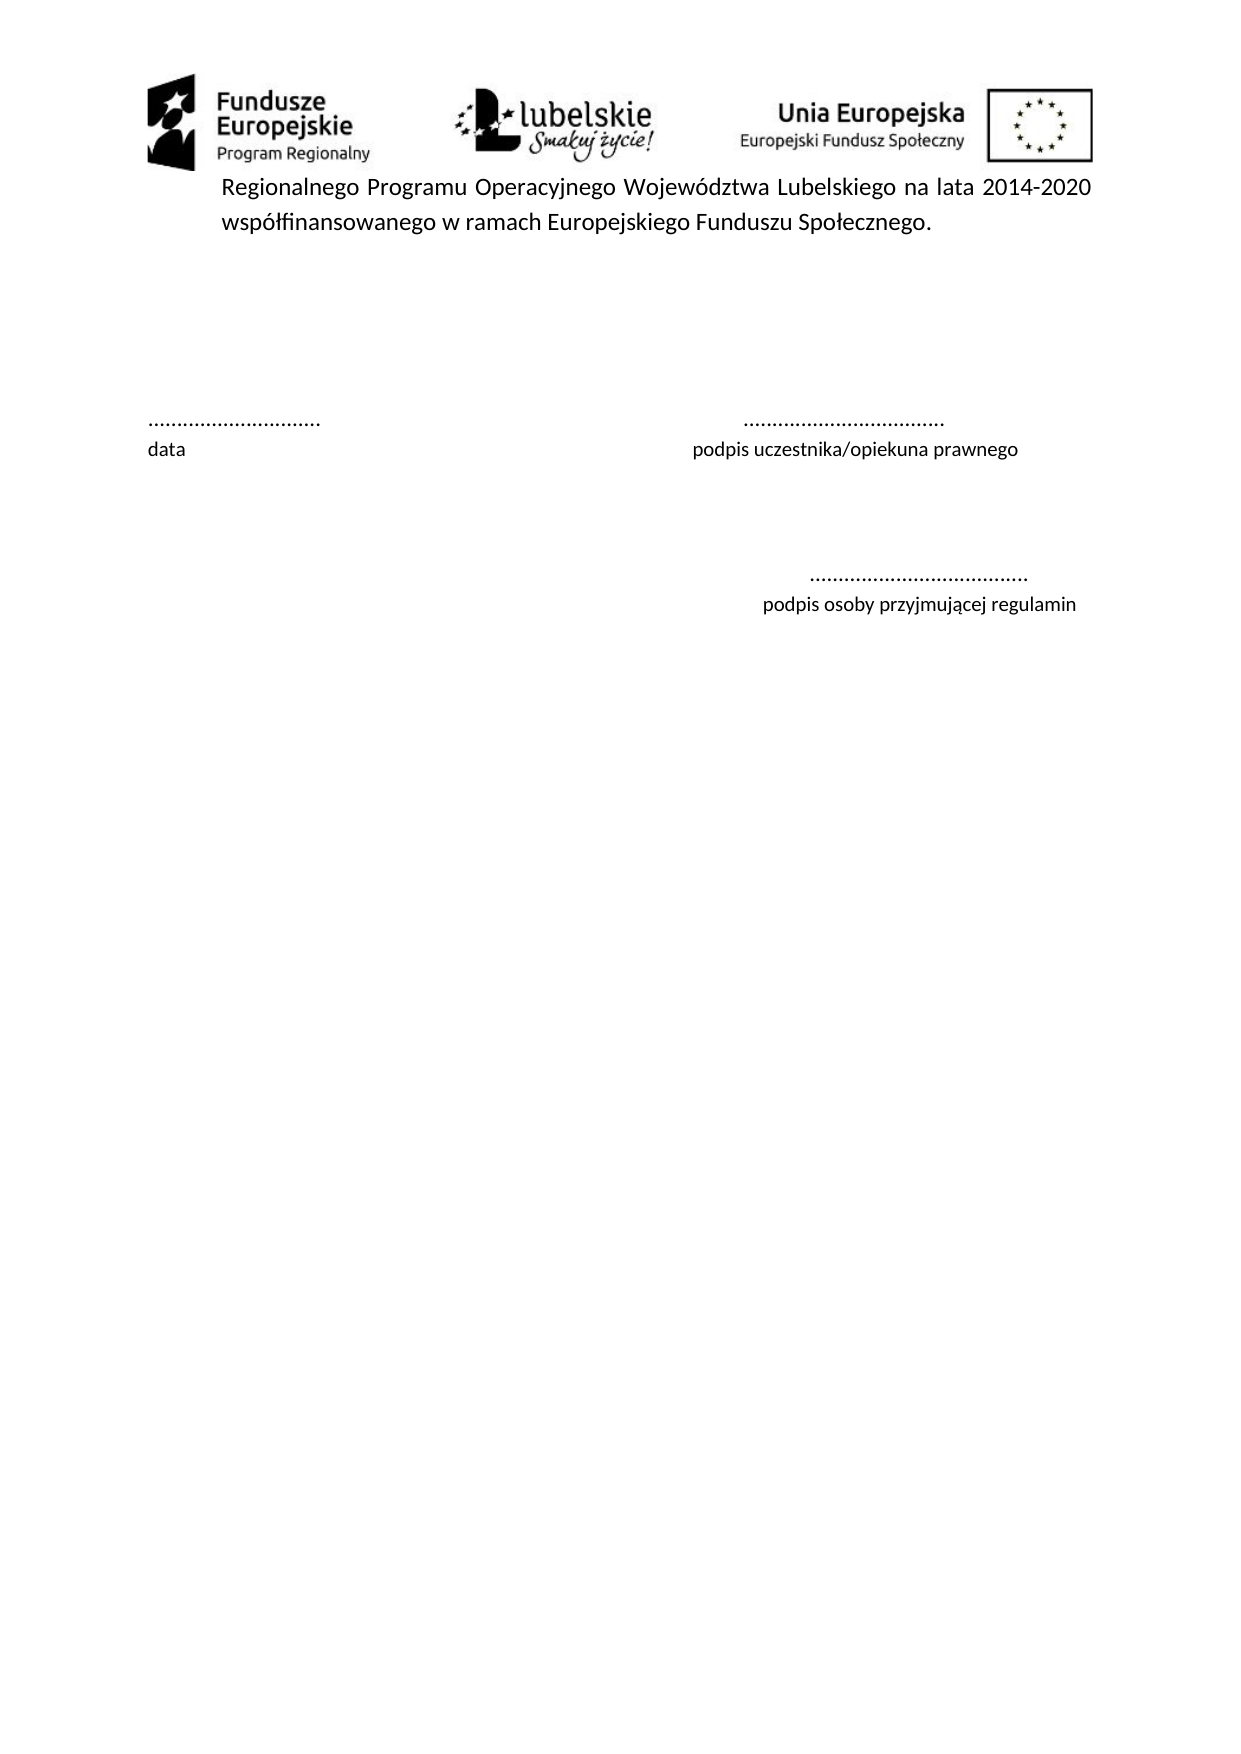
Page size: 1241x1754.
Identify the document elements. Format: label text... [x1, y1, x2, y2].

text .............................. ................................... [148, 404, 1093, 432]
picture [147, 73, 1093, 171]
text data podpis uczestnika/opiekuna prawnego [148, 437, 1093, 462]
list ...................................... [223, 559, 1093, 587]
list podpis osoby przyjmującej regulamin [223, 591, 1093, 617]
